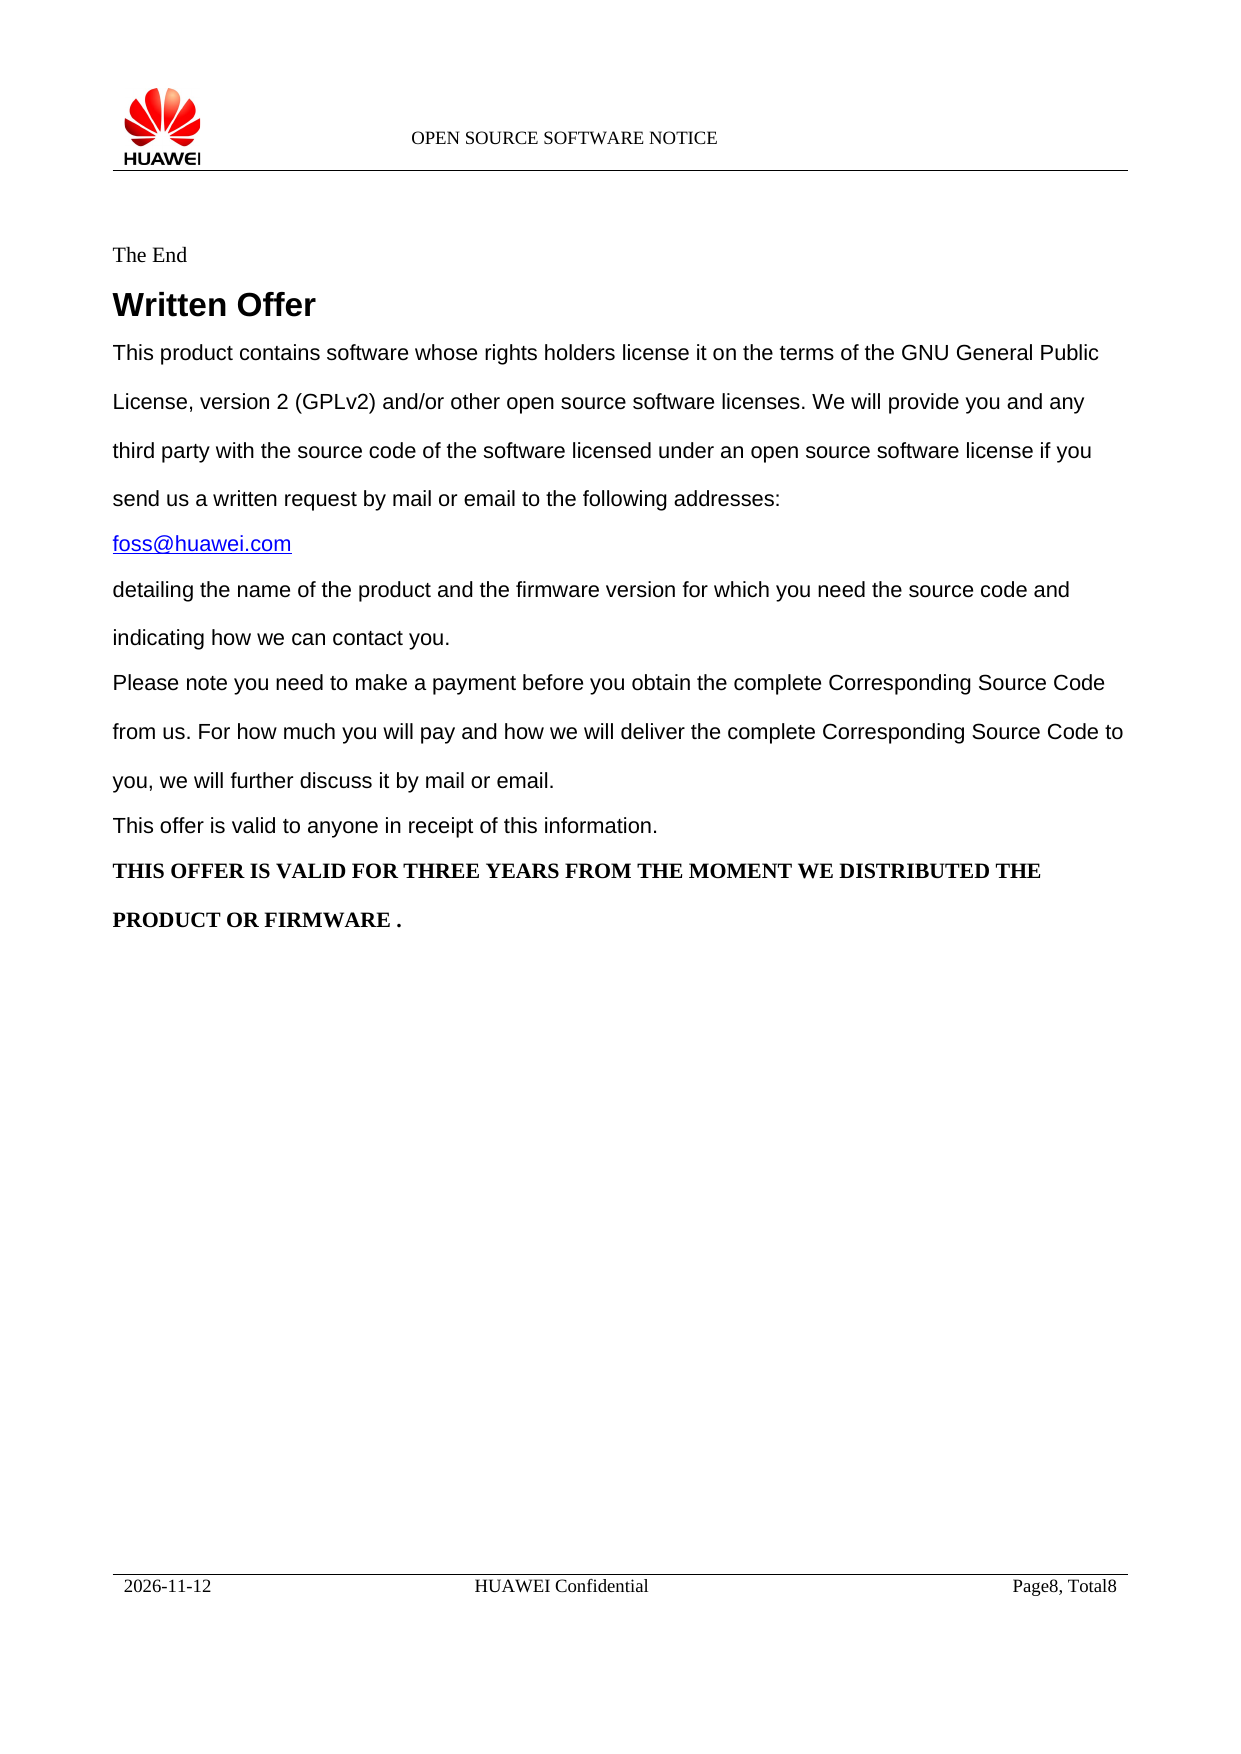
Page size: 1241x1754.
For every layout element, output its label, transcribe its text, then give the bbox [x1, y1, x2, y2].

text detailing the name of the product and the firmware version for which you need the source code and indicating how we can contact you. [112, 573, 1128, 654]
text foss@huawei.com [112, 528, 1128, 560]
text This offer is valid for three years from the moment we distributed the product or firmware . [112, 854, 1128, 936]
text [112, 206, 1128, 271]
picture [124, 88, 201, 165]
text Please note you need to make a payment before you obtain the complete Corresponding Source Code from us. For how much you will pay and how we will deliver the complete Corresponding Source Code to you, we will further discuss it by mail or email. [112, 667, 1128, 797]
text Written Offer [112, 271, 1128, 336]
text This offer is valid to anyone in receipt of this information. [112, 809, 1128, 842]
text This product contains software whose rights holders license it on the terms of the GNU General Public License, version 2 (GPLv2) and/or other open source software licenses. We will provide you and any third party with the source code of the software licensed under an open source software license if you send us a written request by mail or email to the following addresses: [112, 336, 1128, 515]
